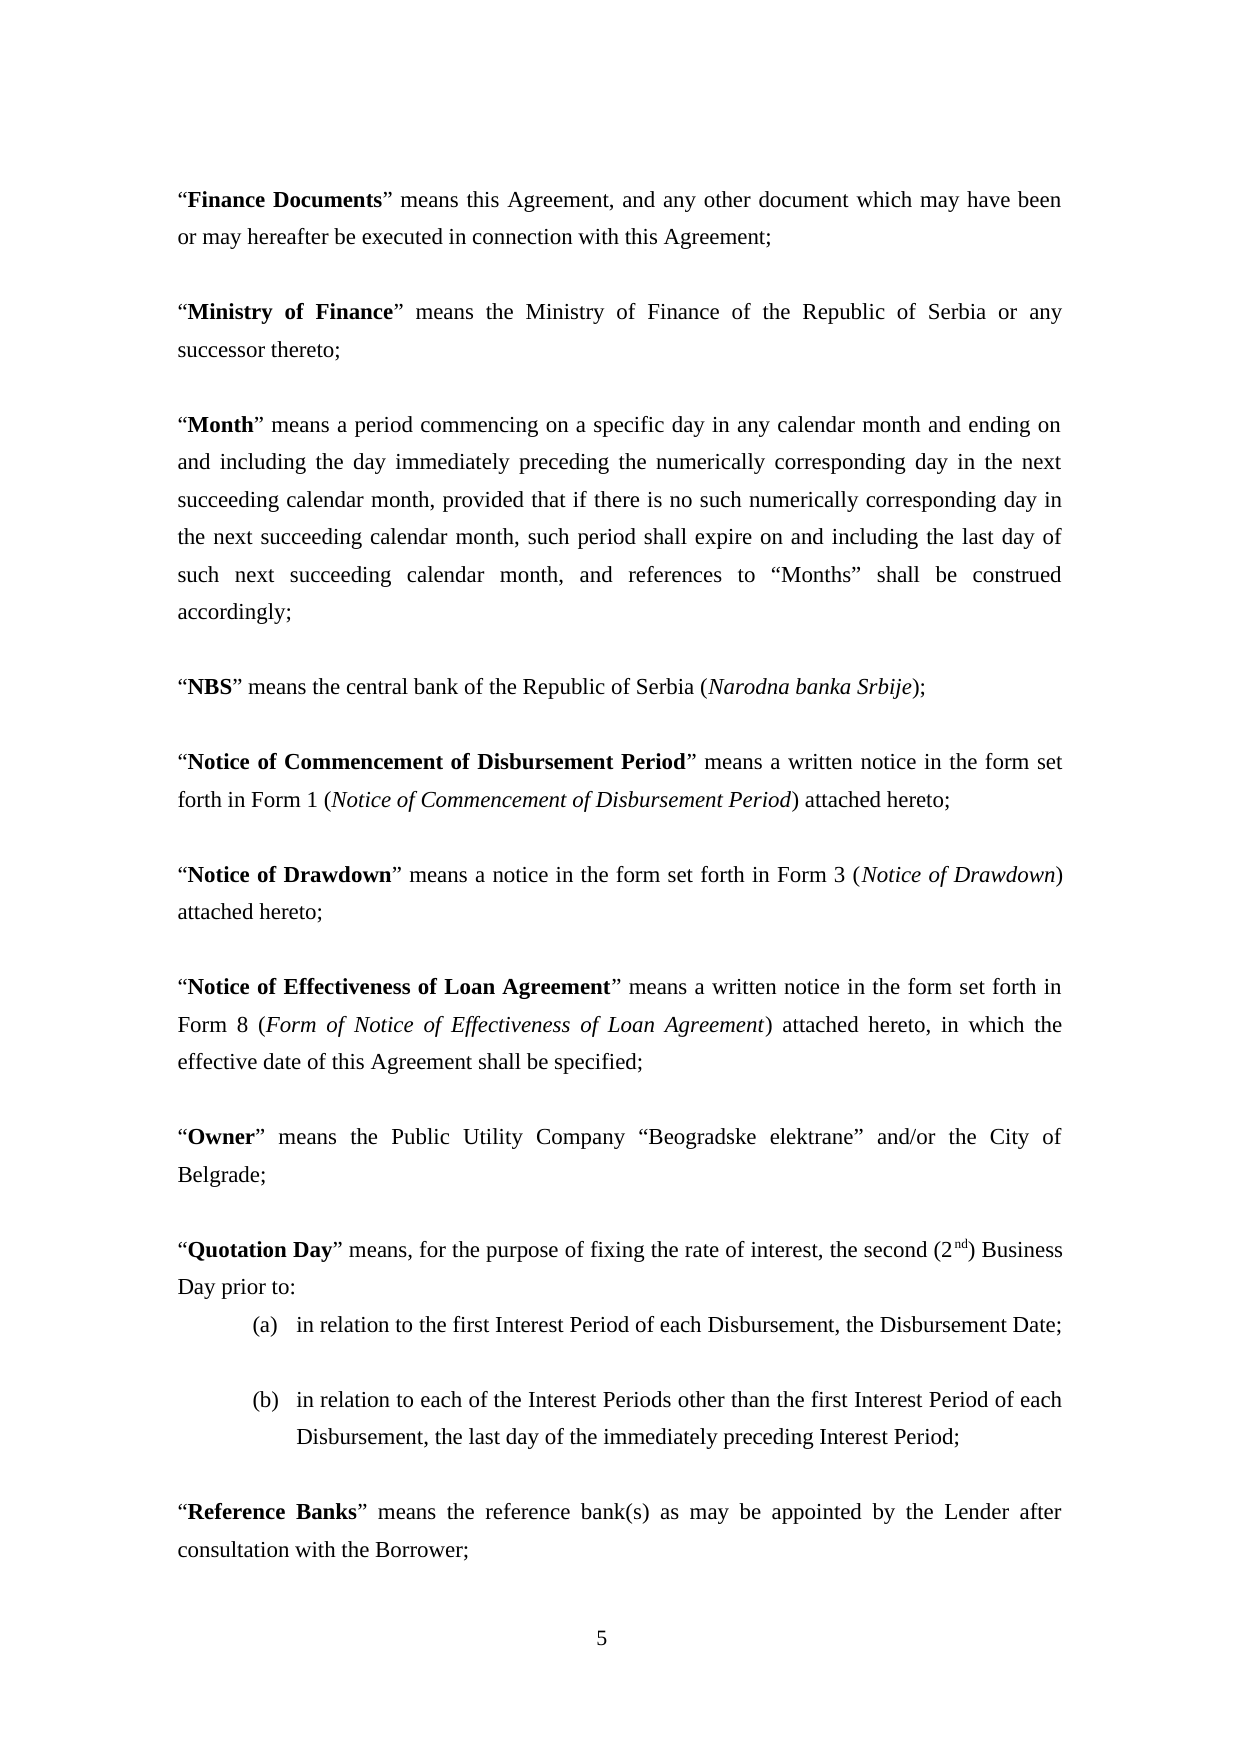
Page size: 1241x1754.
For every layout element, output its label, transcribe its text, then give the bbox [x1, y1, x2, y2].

text “Quotation Day” means, for the purpose of fixing the rate of interest, the second (2nd) Business Day prior to: [177, 1227, 1063, 1302]
text “Finance Documents” means this Agreement, and any other document which may have been or may hereafter be executed in connection with this Agreement; [177, 177, 1063, 252]
text “Month” means a period commencing on a specific day in any calendar month and ending on and including the day immediately preceding the numerically corresponding day in the next succeeding calendar month, provided that if there is no such numerically corresponding day in the next succeeding calendar month, such period shall expire on and including the last day of such next succeeding calendar month, and references to “Months” shall be construed accordingly; [177, 402, 1063, 627]
list in relation to each of the Interest Periods other than the first Interest Period of each Disbursement, the last day of the immediately preceding Interest Period; [252, 1377, 1063, 1452]
text “Owner” means the Public Utility Company “Beogradske elektrane” and/or the City of Belgrade; [177, 1115, 1063, 1190]
text “NBS” means the central bank of the Republic of Serbia (Narodna banka Srbije); [177, 665, 1063, 702]
text “Ministry of Finance” means the Ministry of Finance of the Republic of Serbia or any successor thereto; [177, 290, 1063, 365]
list in relation to the first Interest Period of each Disbursement, the Disbursement Date; [252, 1302, 1063, 1340]
text “Notice of Drawdown” means a notice in the form set forth in Form 3 (Notice of Drawdown) attached hereto; [177, 852, 1063, 927]
text “Reference Banks” means the reference bank(s) as may be appointed by the Lender after consultation with the Borrower; [177, 1490, 1063, 1565]
text “Notice of Commencement of Disbursement Period” means a written notice in the form set forth in Form 1 (Notice of Commencement of Disbursement Period) attached hereto; [177, 740, 1063, 815]
text “Notice of Effectiveness of Loan Agreement” means a written notice in the form set forth in Form 8 (Form of Notice of Effectiveness of Loan Agreement) attached hereto, in which the effective date of this Agreement shall be specified; [177, 965, 1063, 1077]
